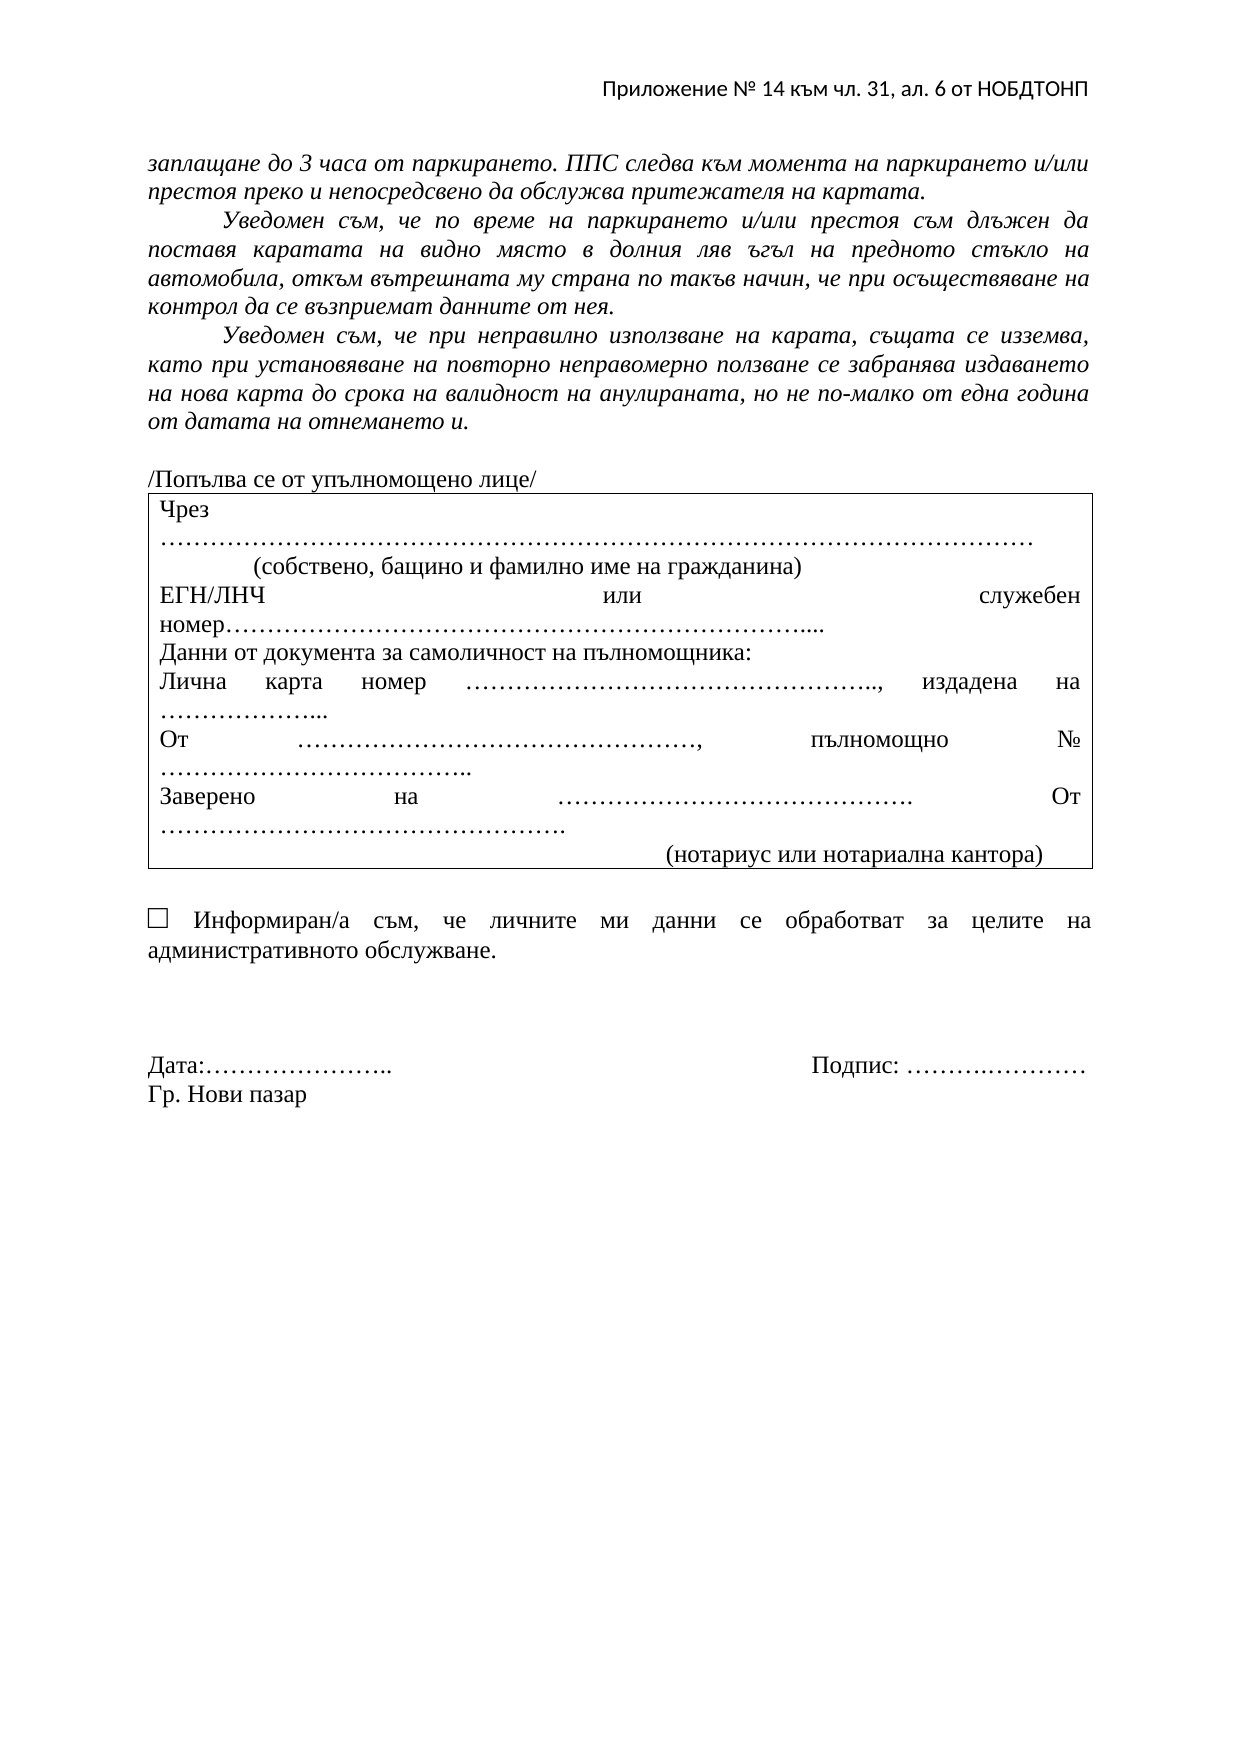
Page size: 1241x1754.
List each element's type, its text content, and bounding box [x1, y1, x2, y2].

text /Попълва се от упълномощено лице/ [148, 464, 1093, 493]
text Дата:………………….. Подпис: ……….………… [148, 1051, 1093, 1079]
table_header Чрез …………………………………………………………………………………………… (собствено, бащино и фамилно име на гражданина) ЕГН/ЛНЧ или служебен номер…………………………………………………………….... Данни от документа за самоличност на пълномощника: Лична карта номер ………………………………………….., издадена на ………………... От …………………………………………, пълномощно № ……………………………….. Заверено на ……………………………………. От …………………………………………. (нотариус или нотариална кантора) [149, 494, 1092, 867]
text □ Информиран/а съм, че личните ми данни се обработват за целите на административното обслужване. [148, 897, 1093, 964]
text Уведомен съм, че при неправилно използване на карата, същата се изземва, като при установяване на повторно неправомерно ползване се забранява издаването на нова карта до срока на валидност на анулираната, но не по-малко от една година от датата на отнемането и. [148, 320, 1093, 435]
text Уведомен съм, че по време на паркирането и/или престоя съм длъжен да поставя каратата на видно място в долния ляв ъгъл на предното стъкло на автомобила, откъм вътрешната му страна по такъв начин, че при осъществяване на контрол да се възприемат данните от нея. [148, 205, 1093, 320]
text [148, 148, 1093, 205]
text Гр. Нови пазар [148, 1079, 1093, 1108]
